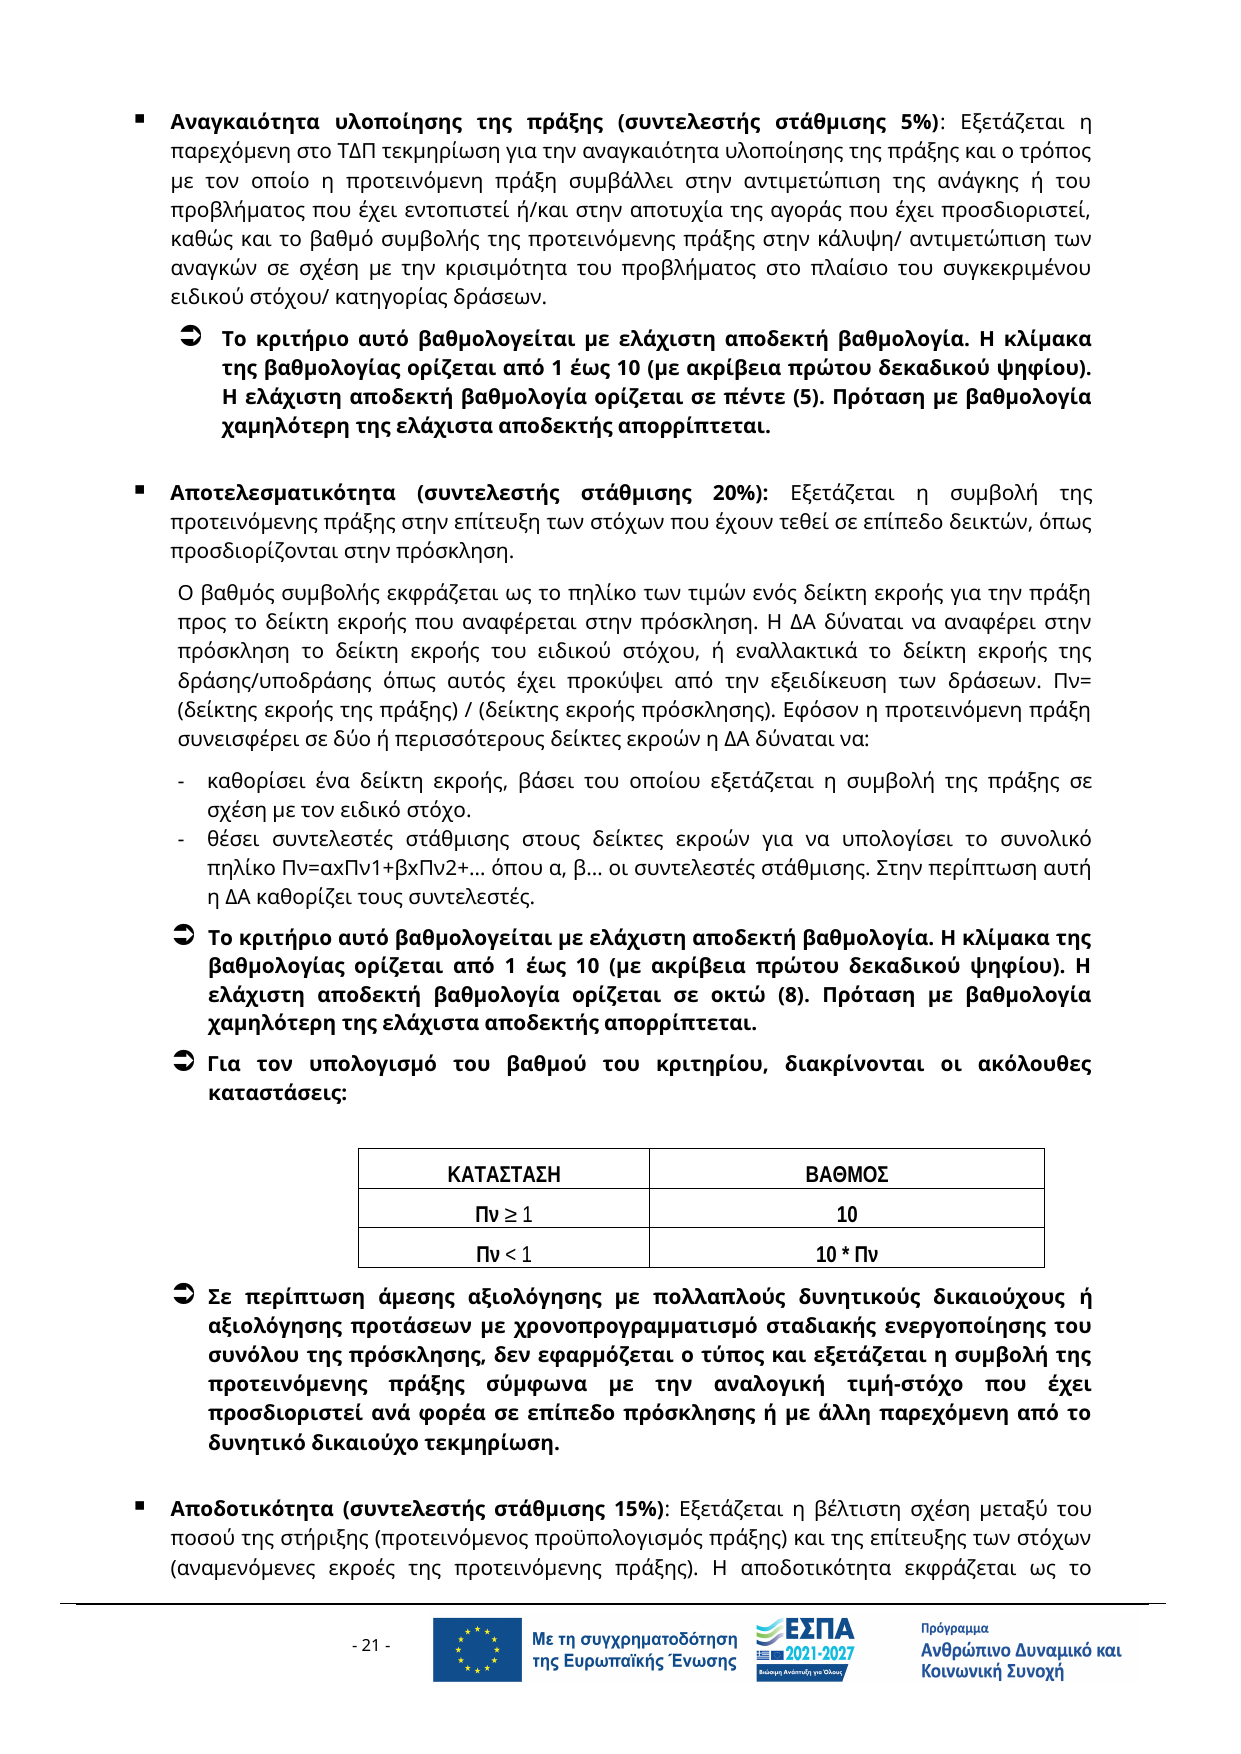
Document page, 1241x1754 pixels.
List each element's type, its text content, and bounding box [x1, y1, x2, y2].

list Για τον υπολογισμό του βαθμού του κριτηρίου, διακρίνονται οι ακόλουθες καταστάσεις: [170, 1049, 1093, 1107]
list καθορίσει ένα δείκτη εκροής, βάσει του οποίου εξετάζεται η συμβολή της πράξης σε σχέση με τον ειδικό στόχο. [177, 765, 1093, 823]
table_header ΒΑΘΜΟΣ [650, 1149, 1044, 1187]
list Αποτελεσματικότητα (συντελεστής στάθμισης 20%): Εξετάζεται η συμβολή της προτεινόμενης πράξης στην επίτευξη των στόχων που έχουν τεθεί σε επίπεδο δεικτών, όπως προσδιορίζονται στην πρόσκληση. [133, 477, 1093, 565]
picture [428, 1611, 1140, 1684]
table_cell 10 [650, 1189, 1044, 1227]
table_cell Πν ≥ 1 [359, 1189, 649, 1227]
list Το κριτήριο αυτό βαθμολογείται με ελάχιστη αποδεκτή βαθμολογία. Η κλίμακα της βαθμολογίας ορίζεται από 1 έως 10 (με ακρίβεια πρώτου δεκαδικού ψηφίου). Η ελάχιστη αποδεκτή βαθμολογία ορίζεται σε πέντε (5). Πρόταση με βαθμολογία χαμηλότερη της ελάχιστα αποδεκτής απορρίπτεται. [177, 323, 1093, 440]
list Το κριτήριο αυτό βαθμολογείται με ελάχιστη αποδεκτή βαθμολογία. Η κλίμακα της βαθμολογίας ορίζεται από 1 έως 10 (με ακρίβεια πρώτου δεκαδικού ψηφίου). Η ελάχιστη αποδεκτή βαθμολογία ορίζεται σε οκτώ (8). Πρόταση με βαθμολογία χαμηλότερη της ελάχιστα αποδεκτής απορρίπτεται. [170, 923, 1093, 1037]
table_cell 10 * Πν [650, 1228, 1044, 1267]
list Ο βαθμός συμβολής εκφράζεται ως το πηλίκο των τιμών ενός δείκτη εκροής για την πράξη προς το δείκτη εκροής που αναφέρεται στην πρόσκληση. Η ΔΑ δύναται να αναφέρει στην πρόσκληση το δείκτη εκροής του ειδικού στόχου, ή εναλλακτικά το δείκτη εκροής της δράσης/υποδράσης όπως αυτός έχει προκύψει από την εξειδίκευση των δράσεων. Πν= (δείκτης εκροής της πράξης) / (δείκτης εκροής πρόσκλησης). Εφόσον η προτεινόμενη πράξη συνεισφέρει σε δύο ή περισσότερους δείκτες εκροών η ΔΑ δύναται να: [177, 577, 1093, 752]
list θέσει συντελεστές στάθμισης στους δείκτες εκροών για να υπολογίσει το συνολικό πηλίκο Πν=αxΠν1+βxΠν2+… όπου α, β… οι συντελεστές στάθμισης. Στην περίπτωση αυτή η ΔΑ καθορίζει τους συντελεστές. [177, 823, 1093, 911]
list Σε περίπτωση άμεσης αξιολόγησης με πολλαπλούς δυνητικούς δικαιούχους ή αξιολόγησης προτάσεων με χρονοπρογραμματισμό σταδιακής ενεργοποίησης του συνόλου της πρόσκλησης, δεν εφαρμόζεται ο τύπος και εξετάζεται η συμβολή της προτεινόμενης πράξης σύμφωνα με την αναλογική τιμή-στόχο που έχει προσδιοριστεί ανά φορέα σε επίπεδο πρόσκλησης ή με άλλη παρεχόμενη από το δυνητικό δικαιούχο τεκμηρίωση. [170, 1281, 1093, 1456]
list Αναγκαιότητα υλοποίησης της πράξης (συντελεστής στάθμισης 5%): Εξετάζεται η παρεχόμενη στο ΤΔΠ τεκμηρίωση για την αναγκαιότητα υλοποίησης της πράξης και ο τρόπος με τον οποίο η προτεινόμενη πράξη συμβάλλει στην αντιμετώπιση της ανάγκης ή του προβλήματος που έχει εντοπιστεί ή/και στην αποτυχία της αγοράς που έχει προσδιοριστεί, καθώς και το βαθμό συμβολής της προτεινόμενης πράξης στην κάλυψη/ αντιμετώπιση των αναγκών σε σχέση με την κρισιμότητα του προβλήματος στο πλαίσιο του συγκεκριμένου ειδικού στόχου/ κατηγορίας δράσεων. [133, 106, 1093, 311]
table_header ΚΑΤΑΣΤΑΣΗ [359, 1149, 649, 1187]
table_cell Πν < 1 [359, 1228, 649, 1267]
